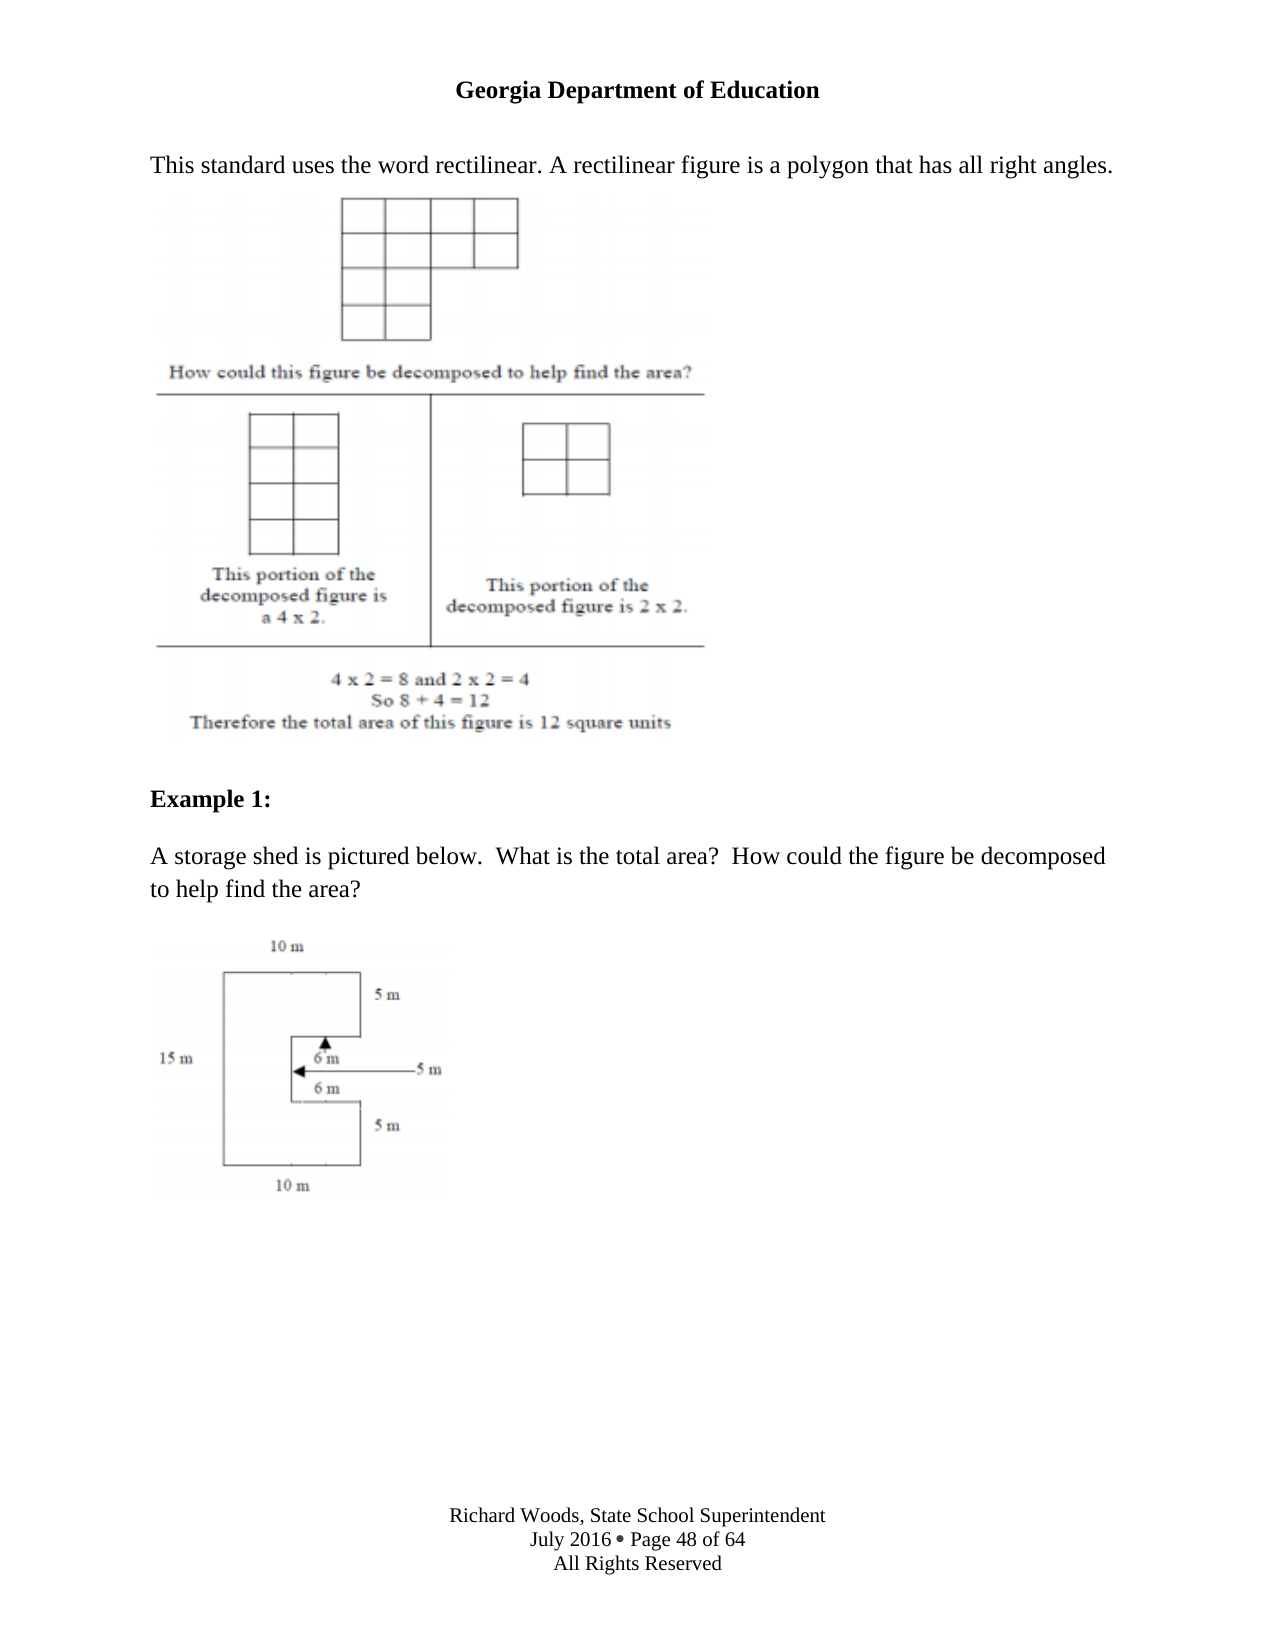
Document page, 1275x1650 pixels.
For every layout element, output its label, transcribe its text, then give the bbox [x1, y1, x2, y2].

picture [150, 928, 518, 1215]
picture [150, 182, 830, 760]
text A storage shed is pictured below. What is the total area? How could the figure be decomposed to help find the area? [150, 841, 1125, 903]
text Example 1: [150, 784, 1125, 813]
